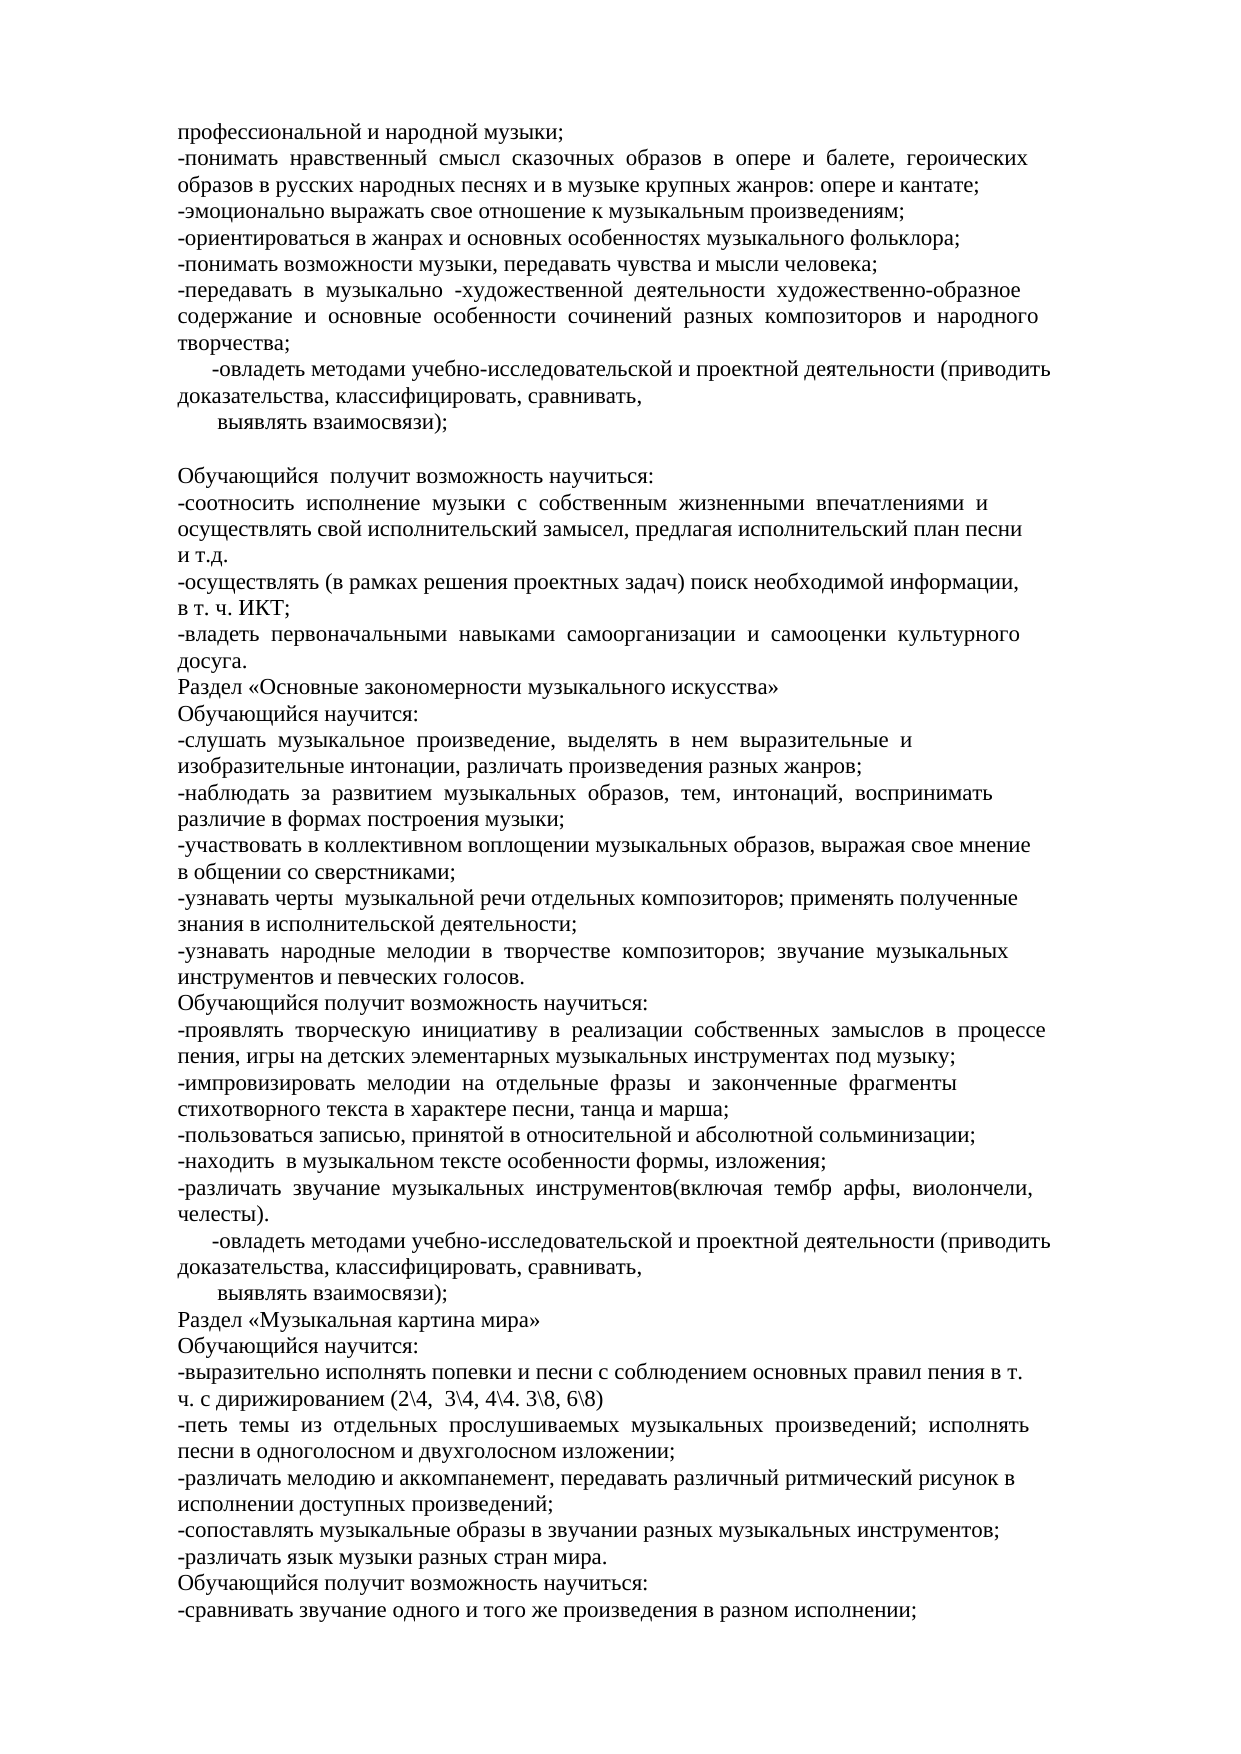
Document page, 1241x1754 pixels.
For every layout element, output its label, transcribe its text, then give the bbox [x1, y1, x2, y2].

text пения, игры на детских элементарных музыкальных инструментах под музыку; [177, 1042, 1152, 1068]
text -узнавать народные мелодии в творчестве композиторов; звучание музыкальных [177, 937, 1152, 963]
text Обучающийся научится: [177, 1332, 1152, 1358]
text -соотносить исполнение музыки с собственным жизненными впечатлениями и [177, 489, 1152, 515]
text -проявлять творческую инициативу в реализации собственных замыслов в процессе [177, 1016, 1152, 1042]
text -находить в музыкальном тексте особенности формы, изложения; [177, 1148, 1152, 1174]
text -наблюдать за развитием музыкальных образов, тем, интонаций, воспринимать [177, 779, 1152, 805]
text досуга. [177, 647, 1152, 673]
text в т. ч. ИКТ; [177, 594, 1152, 621]
text -участвовать в коллективном воплощении музыкальных образов, выражая свое мнение [177, 831, 1152, 858]
text челесты). [177, 1200, 1152, 1227]
text исполнении доступных произведений; [177, 1490, 1152, 1517]
text инструментов и певческих голосов. [177, 963, 1152, 989]
text изобразительные интонации, различать произведения разных жанров; [177, 752, 1152, 779]
text -импровизировать мелодии на отдельные фразы и законченные фрагменты [177, 1068, 1152, 1095]
text -петь темы из отдельных прослушиваемых музыкальных произведений; исполнять [177, 1411, 1152, 1437]
text Обучающийся научится: [177, 699, 1152, 726]
text доказательства, классифицировать, сравнивать, [177, 1253, 1152, 1279]
text доказательства, классифицировать, сравнивать, [177, 382, 1152, 408]
text -узнавать черты музыкальной речи отдельных композиторов; применять полученные [177, 884, 1152, 910]
text творчества; [177, 329, 1152, 355]
text Обучающийся получит возможность научиться: [177, 989, 1152, 1016]
text -передавать в музыкально -художественной деятельности художественно-образное [177, 276, 1152, 303]
text -пользоваться записью, принятой в относительной и абсолютной сольминизации; [177, 1121, 1152, 1148]
text осуществлять свой исполнительский замысел, предлагая исполнительский план песни [177, 515, 1152, 541]
text ч. с дирижированием (2\4, 3\4, 4\4. 3\8, 6\8) [177, 1385, 1152, 1411]
text -сравнивать звучание одного и того же произведения в разном исполнении; [177, 1596, 1152, 1622]
text -различать язык музыки разных стран мира. [177, 1543, 1152, 1569]
text -различать мелодию и аккомпанемент, передавать различный ритмический рисунок в [177, 1464, 1152, 1490]
text содержание и основные особенности сочинений разных композиторов и народного [177, 303, 1152, 329]
text знания в исполнительской деятельности; [177, 910, 1152, 937]
text -овладеть методами учебно-исследовательской и проектной деятельности (приводить [177, 1227, 1152, 1253]
text -эмоционально выражать свое отношение к музыкальным произведениям; [177, 197, 1152, 223]
text -осуществлять (в рамках решения проектных задач) поиск необходимой информации, [177, 568, 1152, 594]
text -ориентироваться в жанрах и основных особенностях музыкального фольклора; [177, 223, 1152, 250]
text стихотворного текста в характере песни, танца и марша; [177, 1095, 1152, 1121]
text в общении со сверстниками; [177, 858, 1152, 884]
text Раздел «Основные закономерности музыкального искусства» [177, 673, 1152, 699]
text -сопоставлять музыкальные образы в звучании разных музыкальных инструментов; [177, 1517, 1152, 1543]
text Раздел «Музыкальная картина мира» [177, 1306, 1152, 1332]
text и т.д. [177, 541, 1152, 568]
text песни в одноголосном и двухголосном изложении; [177, 1437, 1152, 1464]
text -выразительно исполнять попевки и песни с соблюдением основных правил пения в т. [177, 1358, 1152, 1385]
text -слушать музыкальное произведение, выделять в нем выразительные и [177, 726, 1152, 752]
text Обучающийся получит возможность научиться: [177, 1569, 1152, 1596]
text -овладеть методами учебно-исследовательской и проектной деятельности (приводить [177, 355, 1152, 382]
text Обучающийся получит возможность научиться: [177, 462, 1152, 489]
text -различать звучание музыкальных инструментов(включая тембр арфы, виолончели, [177, 1174, 1152, 1200]
text образов в русских народных песнях и в музыке крупных жанров: опере и кантате; [177, 171, 1152, 197]
text профессиональной и народной музыки; [177, 118, 1152, 144]
text -понимать возможности музыки, передавать чувства и мысли человека; [177, 250, 1152, 276]
text -понимать нравственный смысл сказочных образов в опере и балете, героических [177, 144, 1152, 171]
text выявлять взаимосвязи); [177, 1279, 1152, 1306]
text выявлять взаимосвязи); [177, 408, 1152, 434]
text -владеть первоначальными навыками самоорганизации и самооценки культурного [177, 621, 1152, 647]
text различие в формах построения музыки; [177, 805, 1152, 831]
